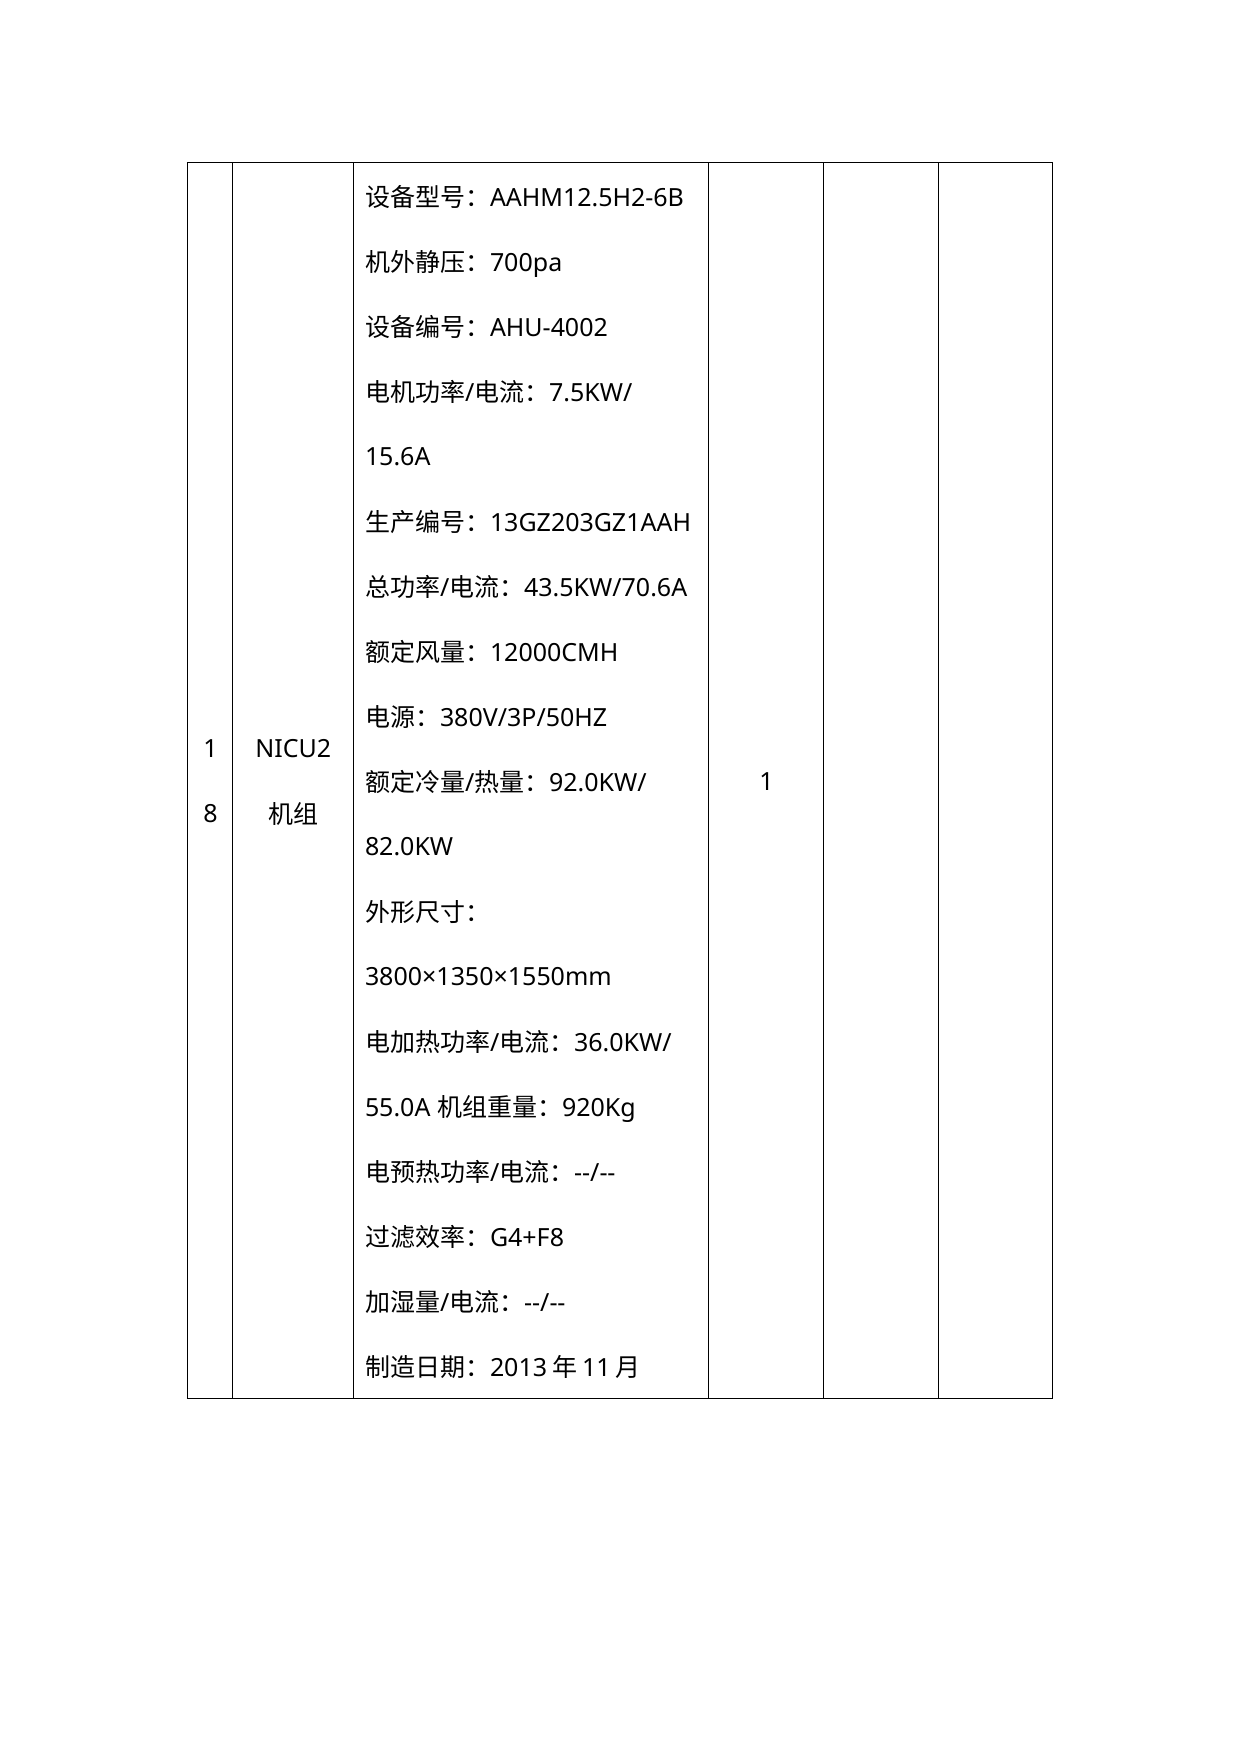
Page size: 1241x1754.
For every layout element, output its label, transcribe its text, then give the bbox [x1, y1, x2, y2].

table_cell [939, 163, 1052, 1398]
table_cell 设备型号：AAHM12.5H2-6B 机外静压：700pa 设备编号：AHU-4002 电机功率/电流：7.5KW/15.6A 生产编号：13GZ203GZ1AAH 总功率/电流：43.5KW/70.6A 额定风量：12000CMH 电源：380V/3P/50HZ 额定冷量/热量：92.0KW/82.0KW 外形尺寸：3800×1350×1550mm 电加热功率/电流：36.0KW/55.0A 机组重量：920Kg 电预热功率/电流：--/-- 过滤效率：G4+F8 加湿量/电流：--/-- 制造日期：2013年11月 [354, 163, 708, 1398]
table_cell 18 [188, 163, 232, 1398]
table_cell 1 [709, 163, 823, 1398]
table_cell [824, 163, 938, 1398]
table_cell NICU2机组 [233, 163, 353, 1398]
